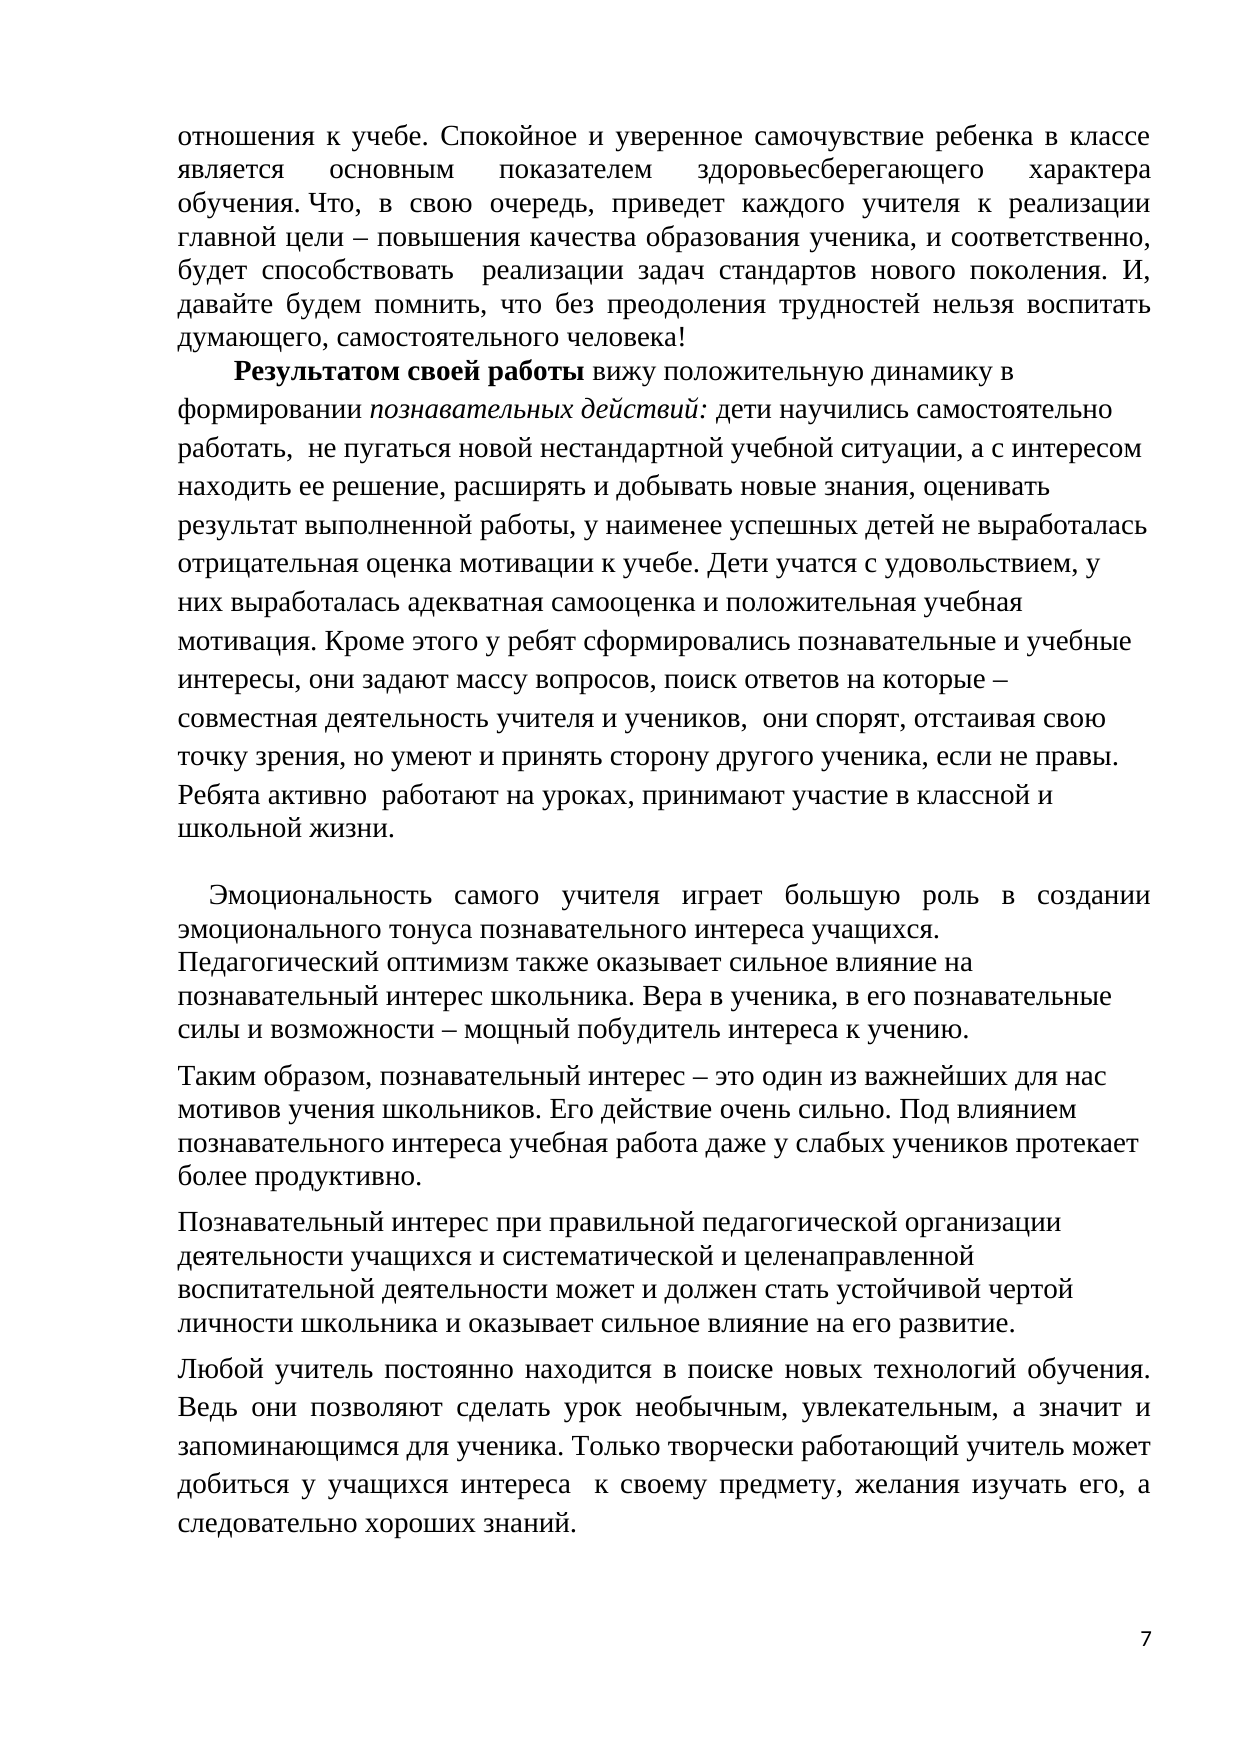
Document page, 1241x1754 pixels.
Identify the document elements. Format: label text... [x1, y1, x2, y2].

text Эмоциональность самого учителя играет большую роль в создании эмоционального тонуса познавательного интереса учащихся. [177, 877, 1152, 944]
text Ребята активно работают на уроках, принимают участие в классной и школьной жизни. [177, 777, 1152, 844]
text Педагогический оптимизм также оказывает сильное влияние на познавательный интерес школьника. Вера в ученика, в его познавательные силы и возможности – мощный побудитель интереса к учению. [177, 944, 1152, 1045]
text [177, 118, 1152, 353]
text Любой учитель постоянно находится в поиске новых технологий обучения. Ведь они позволяют сделать урок необычным, увлекательным, а значит и запоминающимся для ученика. Только творчески работающий учитель может добиться у учащихся интереса к своему предмету, желания изучать его, а следовательно хороших знаний. [177, 1351, 1152, 1539]
text Результатом своей работы вижу положительную динамику в формировании познавательных действий: дети научились самостоятельно работать, не пугаться новой нестандартной учебной ситуации, а с интересом находить ее решение, расширять и добывать новые знания, оценивать результат выполненной работы, у наименее успешных детей не выработалась отрицательная оценка мотивации к учебе. Дети учатся с удовольствием, у них выработалась адекватная самооценка и положительная учебная мотивация. Кроме этого у ребят сформировались познавательные и учебные интересы, они задают массу вопросов, поиск ответов на которые – совместная деятельность учителя и учеников, они спорят, отстаивая свою точку зрения, но умеют и принять сторону другого ученика, если не правы. [177, 353, 1152, 772]
text Познавательный интерес при правильной педагогической организации деятельности учащихся и систематической и целенаправленной воспитательной деятельности может и должен стать устойчивой чертой личности школьника и оказывает сильное влияние на его развитие. [177, 1204, 1152, 1338]
text Таким образом, познавательный интерес – это один из важнейших для нас мотивов учения школьников. Его действие очень сильно. Под влиянием познавательного интереса учебная работа даже у слабых учеников протекает более продуктивно. [177, 1058, 1152, 1192]
